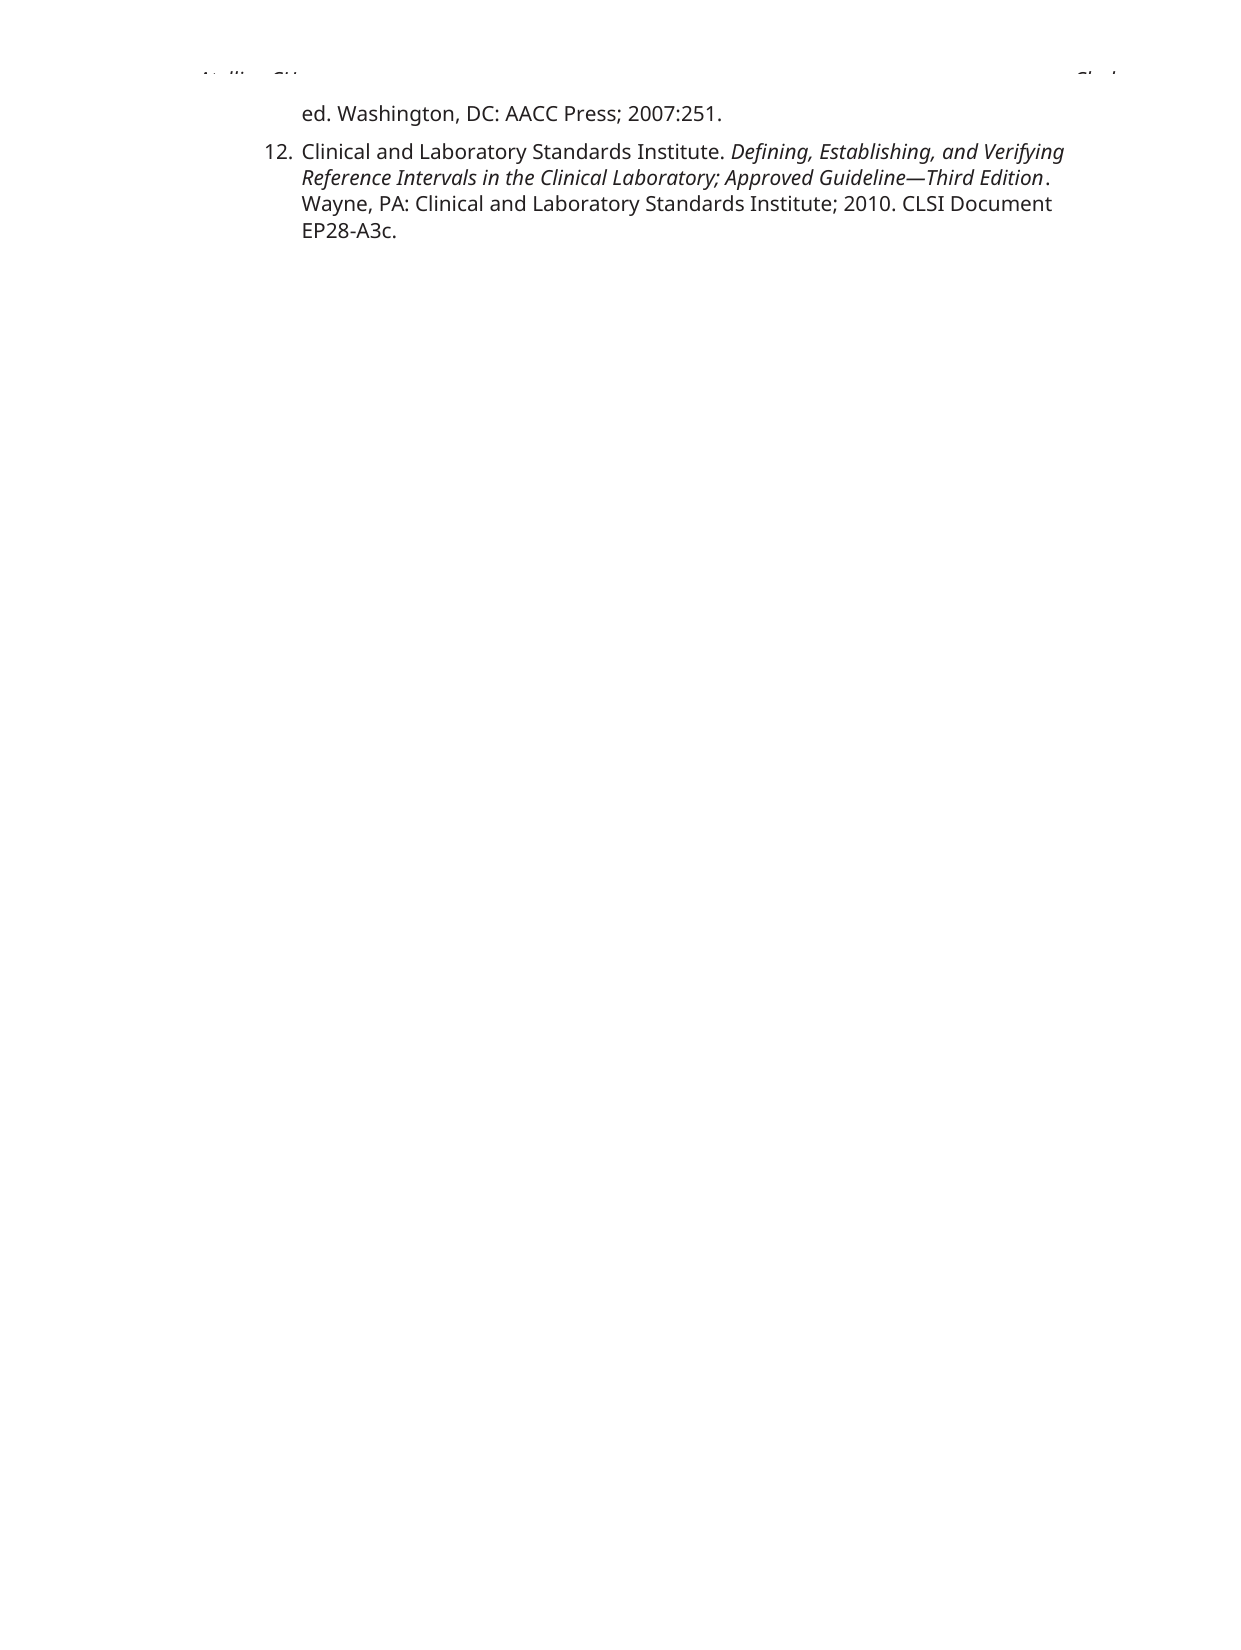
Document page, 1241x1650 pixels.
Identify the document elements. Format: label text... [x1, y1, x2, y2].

list Clinical and Laboratory Standards Institute. Defining, Establishing, and Verifying Reference Intervals in the Clinical Laboratory; Approved Guideline—Third Edition. Wayne, PA: Clinical and Laboratory Standards Institute; 2010. CLSI Document EP28‑A3c. [264, 138, 1127, 244]
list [264, 100, 1030, 127]
